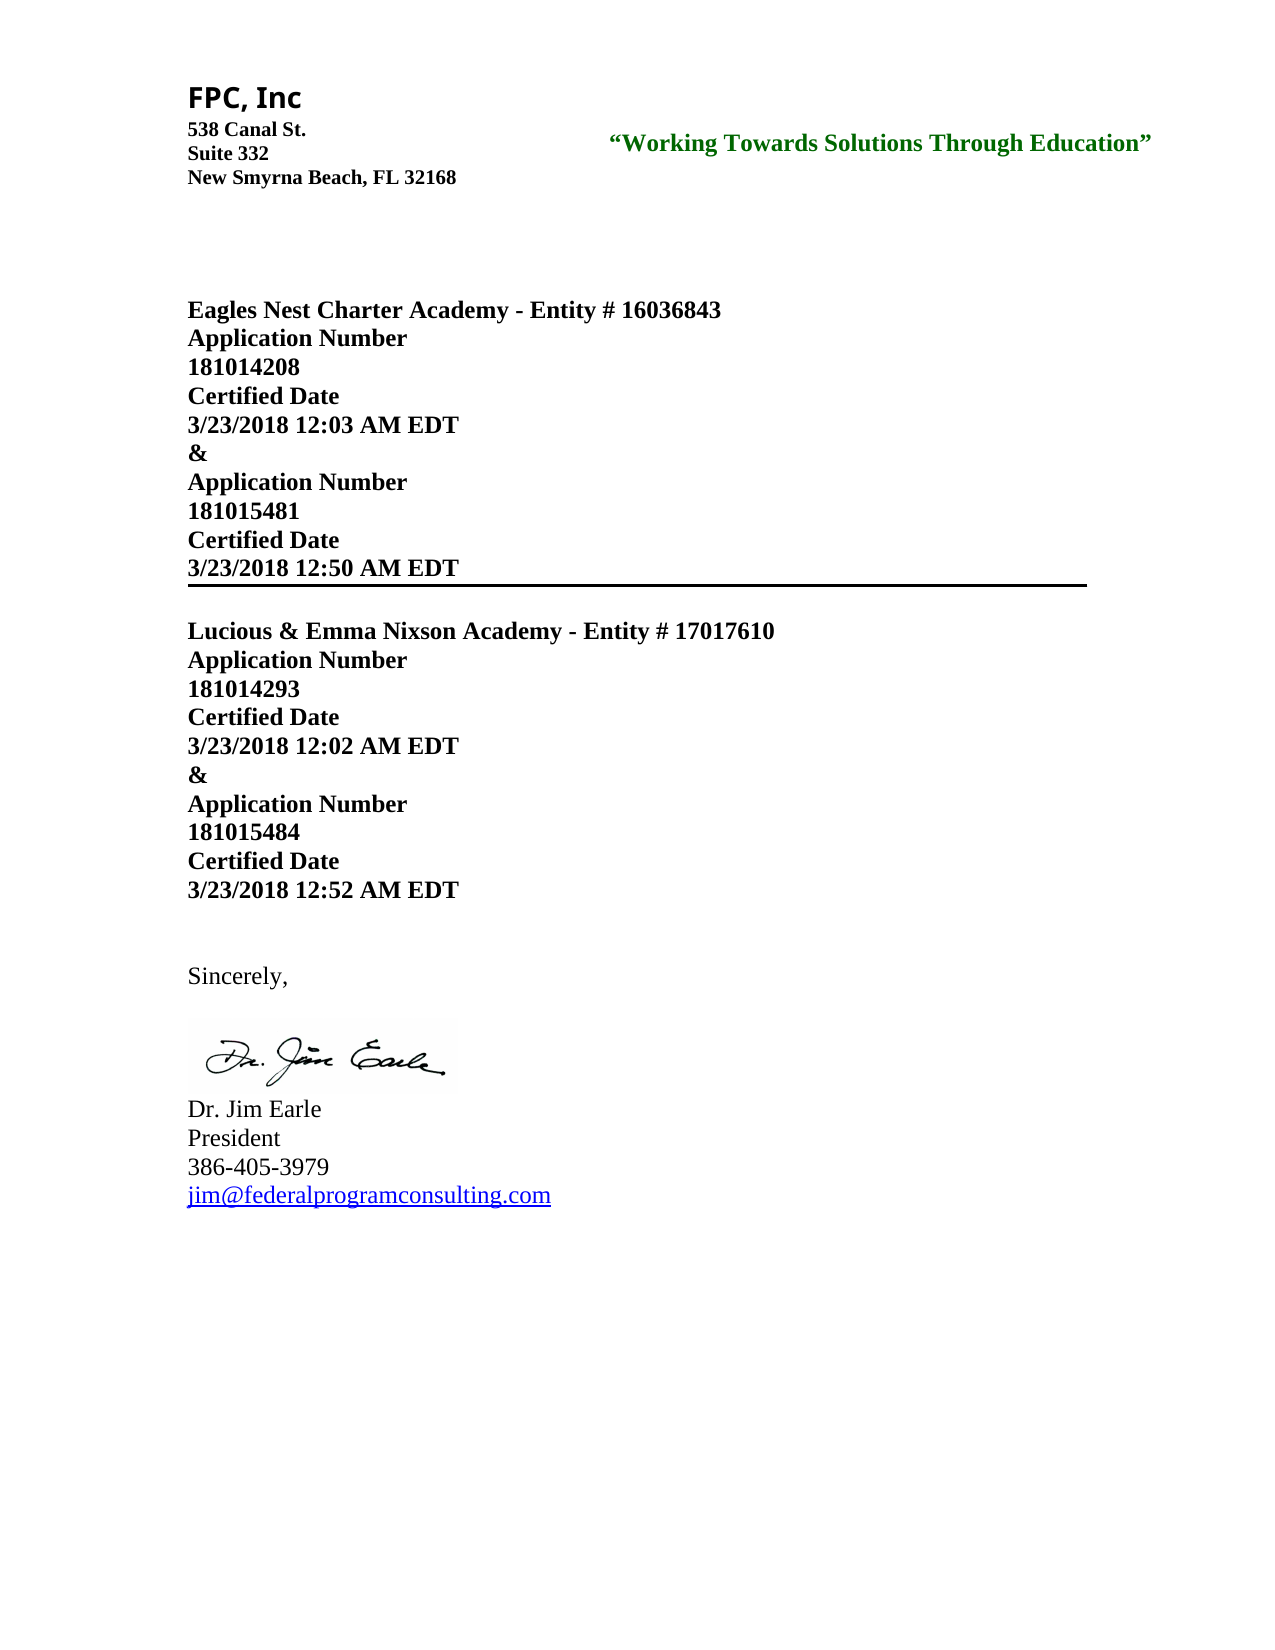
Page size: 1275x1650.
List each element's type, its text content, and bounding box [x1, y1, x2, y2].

text Application Number [187, 467, 1087, 496]
list 3/23/2018 12:52 AM EDT [187, 875, 1087, 904]
text Application Number [187, 645, 1087, 674]
list 3/23/2018 12:50 AM EDT [187, 553, 1087, 587]
list Sincerely, [187, 961, 1087, 990]
text Certified Date [187, 381, 1087, 410]
text Certified Date [187, 846, 1087, 875]
list & [187, 760, 1087, 789]
picture [187, 1018, 459, 1094]
text 181014208 [187, 352, 1087, 381]
text 181015481 [187, 496, 1087, 525]
text 181015484 [187, 817, 1087, 846]
list Dr. Jim Earle [187, 1094, 1087, 1123]
list Lucious & Emma Nixson Academy - Entity # 17017610 [187, 616, 1087, 645]
list jim@federalprogramconsulting.com [187, 1180, 1087, 1209]
list 3/23/2018 12:02 AM EDT [187, 731, 1087, 760]
list President [187, 1123, 1087, 1152]
text 181014293 [187, 674, 1087, 702]
text Application Number [187, 323, 1087, 352]
list 3/23/2018 12:03 AM EDT [187, 410, 1087, 438]
text Certified Date [187, 525, 1087, 553]
list 386-405-3979 [187, 1152, 1087, 1180]
text Certified Date [187, 702, 1087, 731]
text Application Number [187, 789, 1087, 817]
list & [187, 438, 1087, 467]
list Eagles Nest Charter Academy - Entity # 16036843 [187, 295, 1087, 323]
